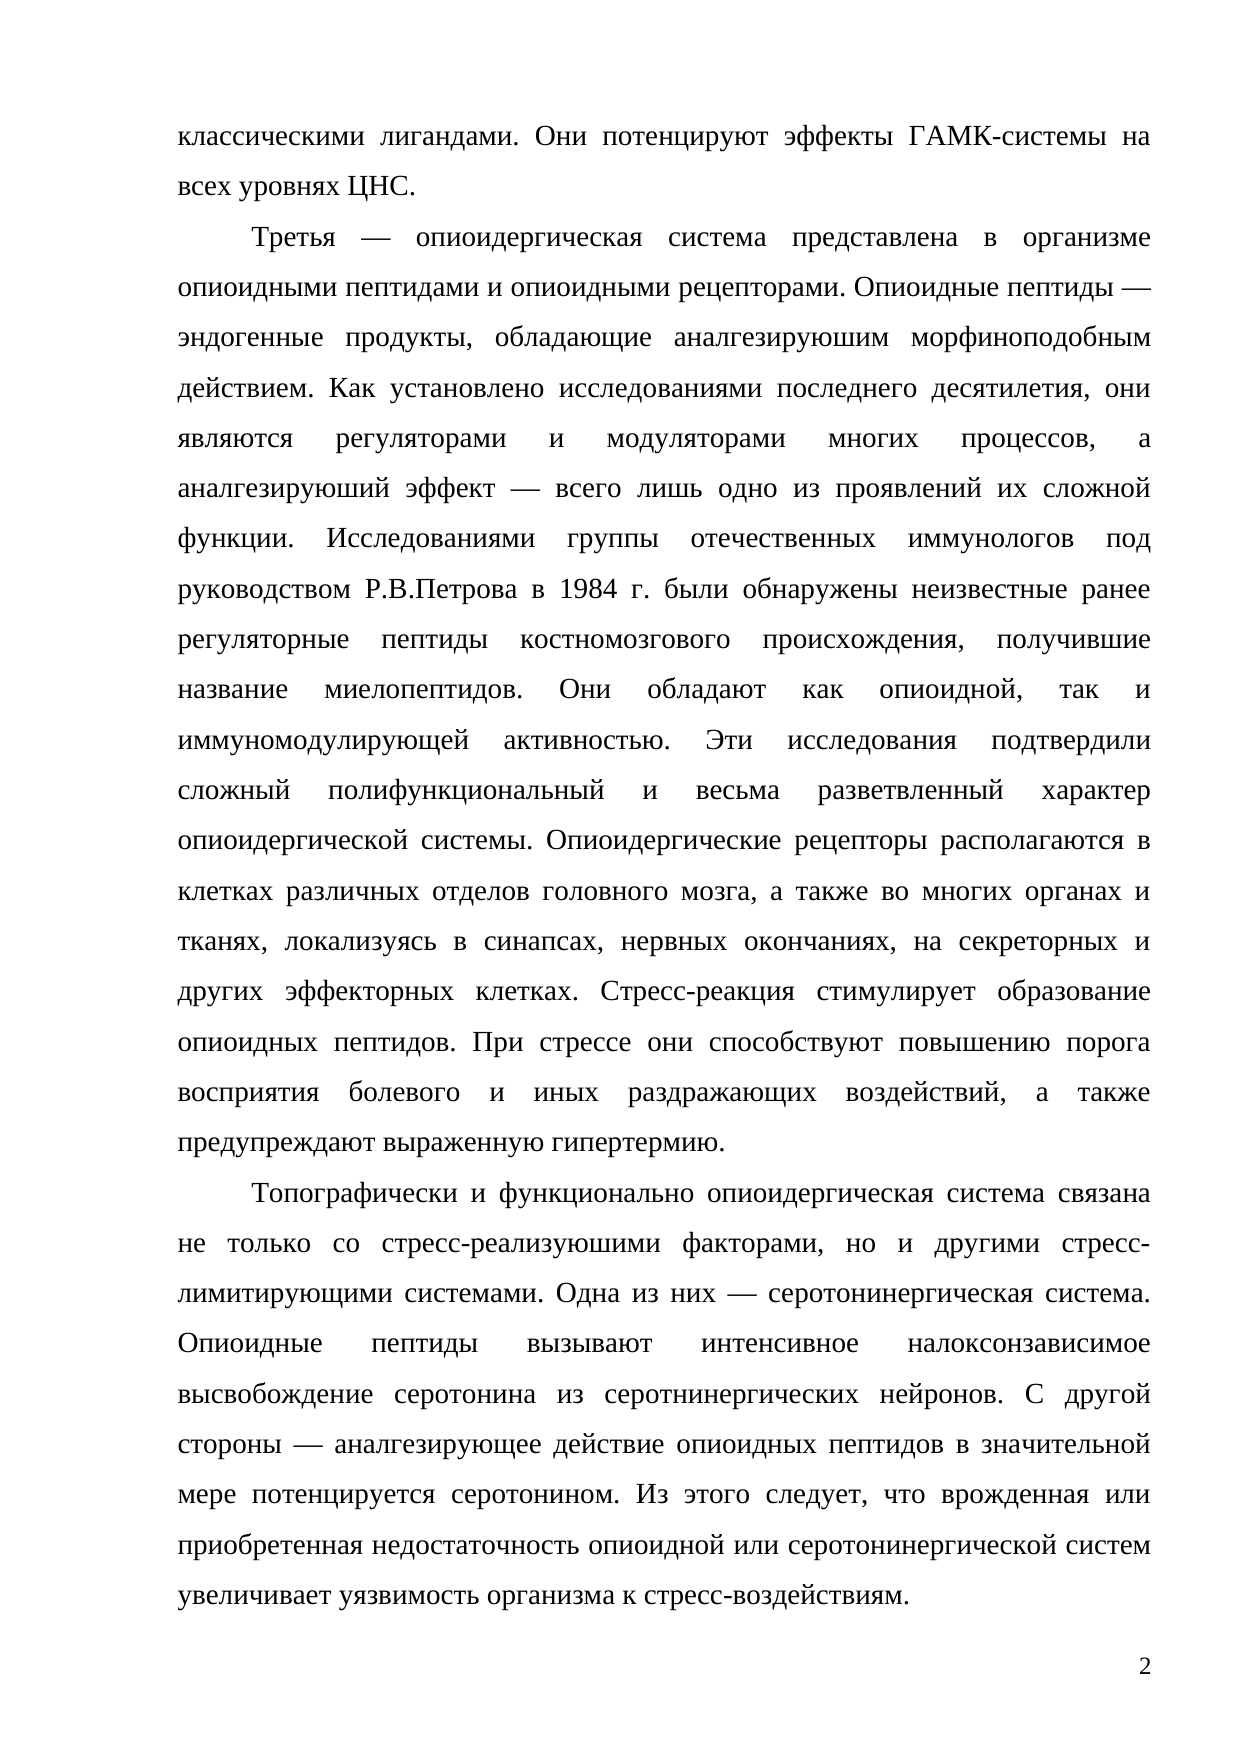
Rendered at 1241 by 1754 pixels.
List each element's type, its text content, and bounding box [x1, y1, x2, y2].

text Топографически и функционально опиоидергическая система связана не только со стресс-реализуюшими факторами, но и другими стресс-лимитирующими системами. Одна из них — серотонинергическая система. Опиоидные пептиды вызывают интенсивное налоксонзависимое высвобождение серотонина из серотнинергических нейронов. С другой стороны — аналгезирующее действие опиоидных пептидов в значительной мере потенцируется серотонином. Из этого следует, что врожденная или приобретенная недостаточность опиоидной или серотонинергической систем увеличивает уязвимость организма к стресс-воздействиям. [177, 1175, 1152, 1611]
text Третья — опиоидергическая система представлена в организме опиоидными пептидами и опиоидными рецепторами. Опиоидные пептиды — эндогенные продукты, обладающие аналгезируюшим морфиноподобным действием. Как установлено исследованиями последнего десятилетия, они являются регуляторами и модуляторами многих процессов, а аналгезируюший эффект — всего лишь одно из проявлений их сложной функции. Исследованиями группы отечественных иммунологов под руководством Р.В.Петрова в . были обнаружены неизвестные ранее регуляторные пептиды костномозгового происхождения, получившие название миелопептидов. Они обладают как опиоидной, так и иммуномодулирующей активностью. Эти исследования подтвердили сложный полифункциональный и весьма разветвленный характер опиоидергической системы. Опиоидергические рецепторы располагаются в клетках различных отделов головного мозга, а также во многих органах и тканях, локализуясь в синапсах, нервных окончаниях, на секреторных и других эффекторных клетках. Стресс-реакция стимулирует образование опиоидных пептидов. При стрессе они способствуют повышению порога восприятия болевого и иных раздражающих воздействий, а также предупреждают выраженную гипертермию. [177, 219, 1152, 1158]
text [177, 118, 1152, 202]
